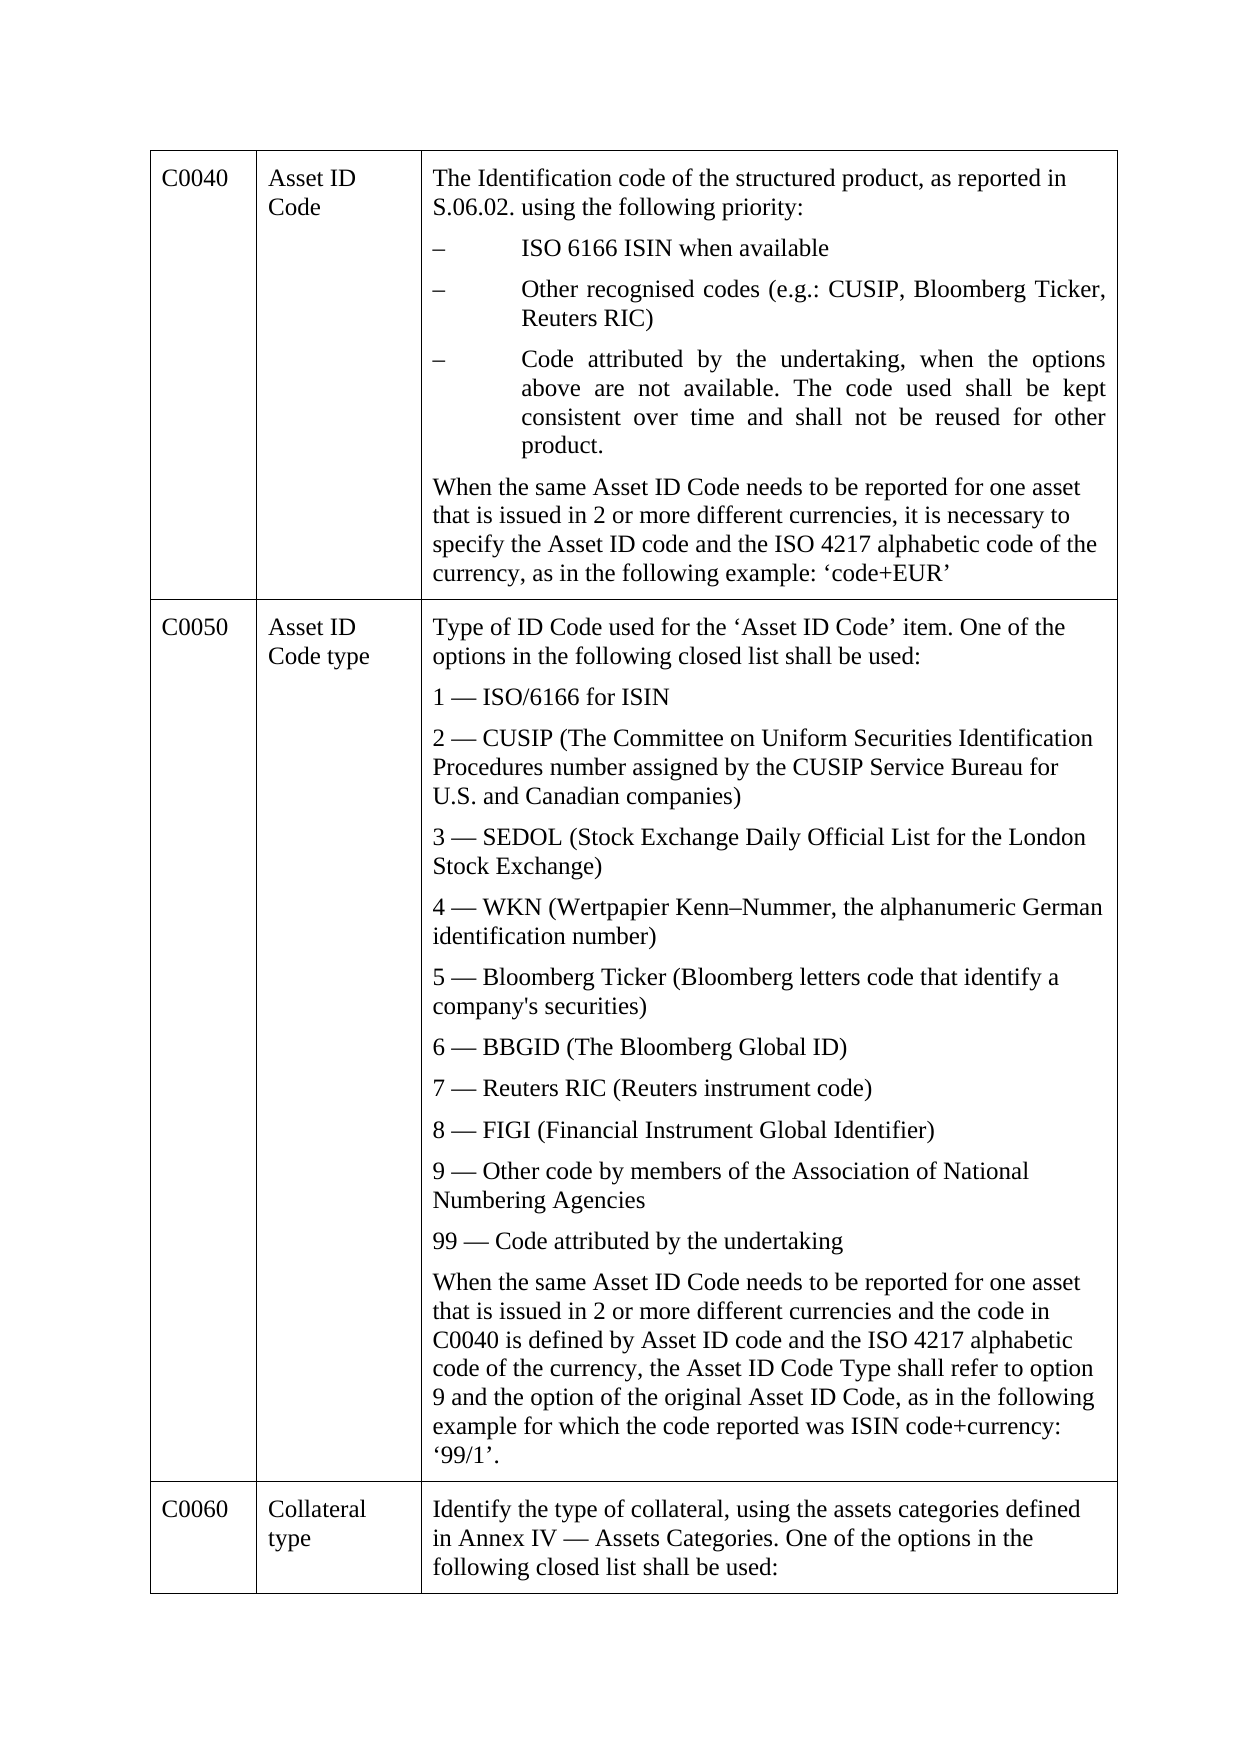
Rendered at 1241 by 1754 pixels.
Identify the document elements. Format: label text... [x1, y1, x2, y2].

table_cell Type of ID Code used for the ‘Asset ID Code’ item. One of the options in the following closed list shall be used: 1 — ISO/6166 for ISIN 2 — CUSIP (The Committee on Uniform Securities Identification Procedures number assigned by the CUSIP Service Bureau for U.S. and Canadian companies) 3 — SEDOL (Stock Exchange Daily Official List for the London Stock Exchange) 4 — WKN (Wertpapier Kenn–Nummer, the alphanumeric German identification number) 5 — Bloomberg Ticker (Bloomberg letters code that identify a company's securities) 6 — BBGID (The Bloomberg Global ID) 7 — Reuters RIC (Reuters instrument code) 8 — FIGI (Financial Instrument Global Identifier) 9 — Other code by members of the Association of National Numbering Agencies 99 — Code attributed by the undertaking When the same Asset ID Code needs to be reported for one asset that is issued in 2 or more different currencies and the code in C0040 is defined by Asset ID code and the ISO 4217 alphabetic code of the currency, the Asset ID Code Type shall refer to option 9 and the option of the original Asset ID Code, as in the following example for which the code reported was ISIN code+currency: ‘99/1’. [422, 600, 1117, 1481]
table_cell Collateral type [257, 1482, 421, 1593]
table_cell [422, 1482, 1117, 1593]
table_cell C0050 [151, 600, 256, 1481]
table_cell Asset ID Code type [257, 600, 421, 1481]
table_cell Asset ID Code [257, 151, 421, 599]
table_cell C0060 [151, 1482, 256, 1593]
table_cell The Identification code of the structured product, as reported in S.06.02. using the following priority: ISO 6166 ISIN when available Other recognised codes (e.g.: CUSIP, Bloomberg Ticker, Reuters RIC) Code attributed by the undertaking, when the options above are not available. The code used shall be kept consistent over time and shall not be reused for other product. When the same Asset ID Code needs to be reported for one asset that is issued in 2 or more different currencies, it is necessary to specify the Asset ID code and the ISO 4217 alphabetic code of the currency, as in the following example: ‘code+EUR’ [422, 151, 1117, 599]
table_cell C0040 [151, 151, 256, 599]
